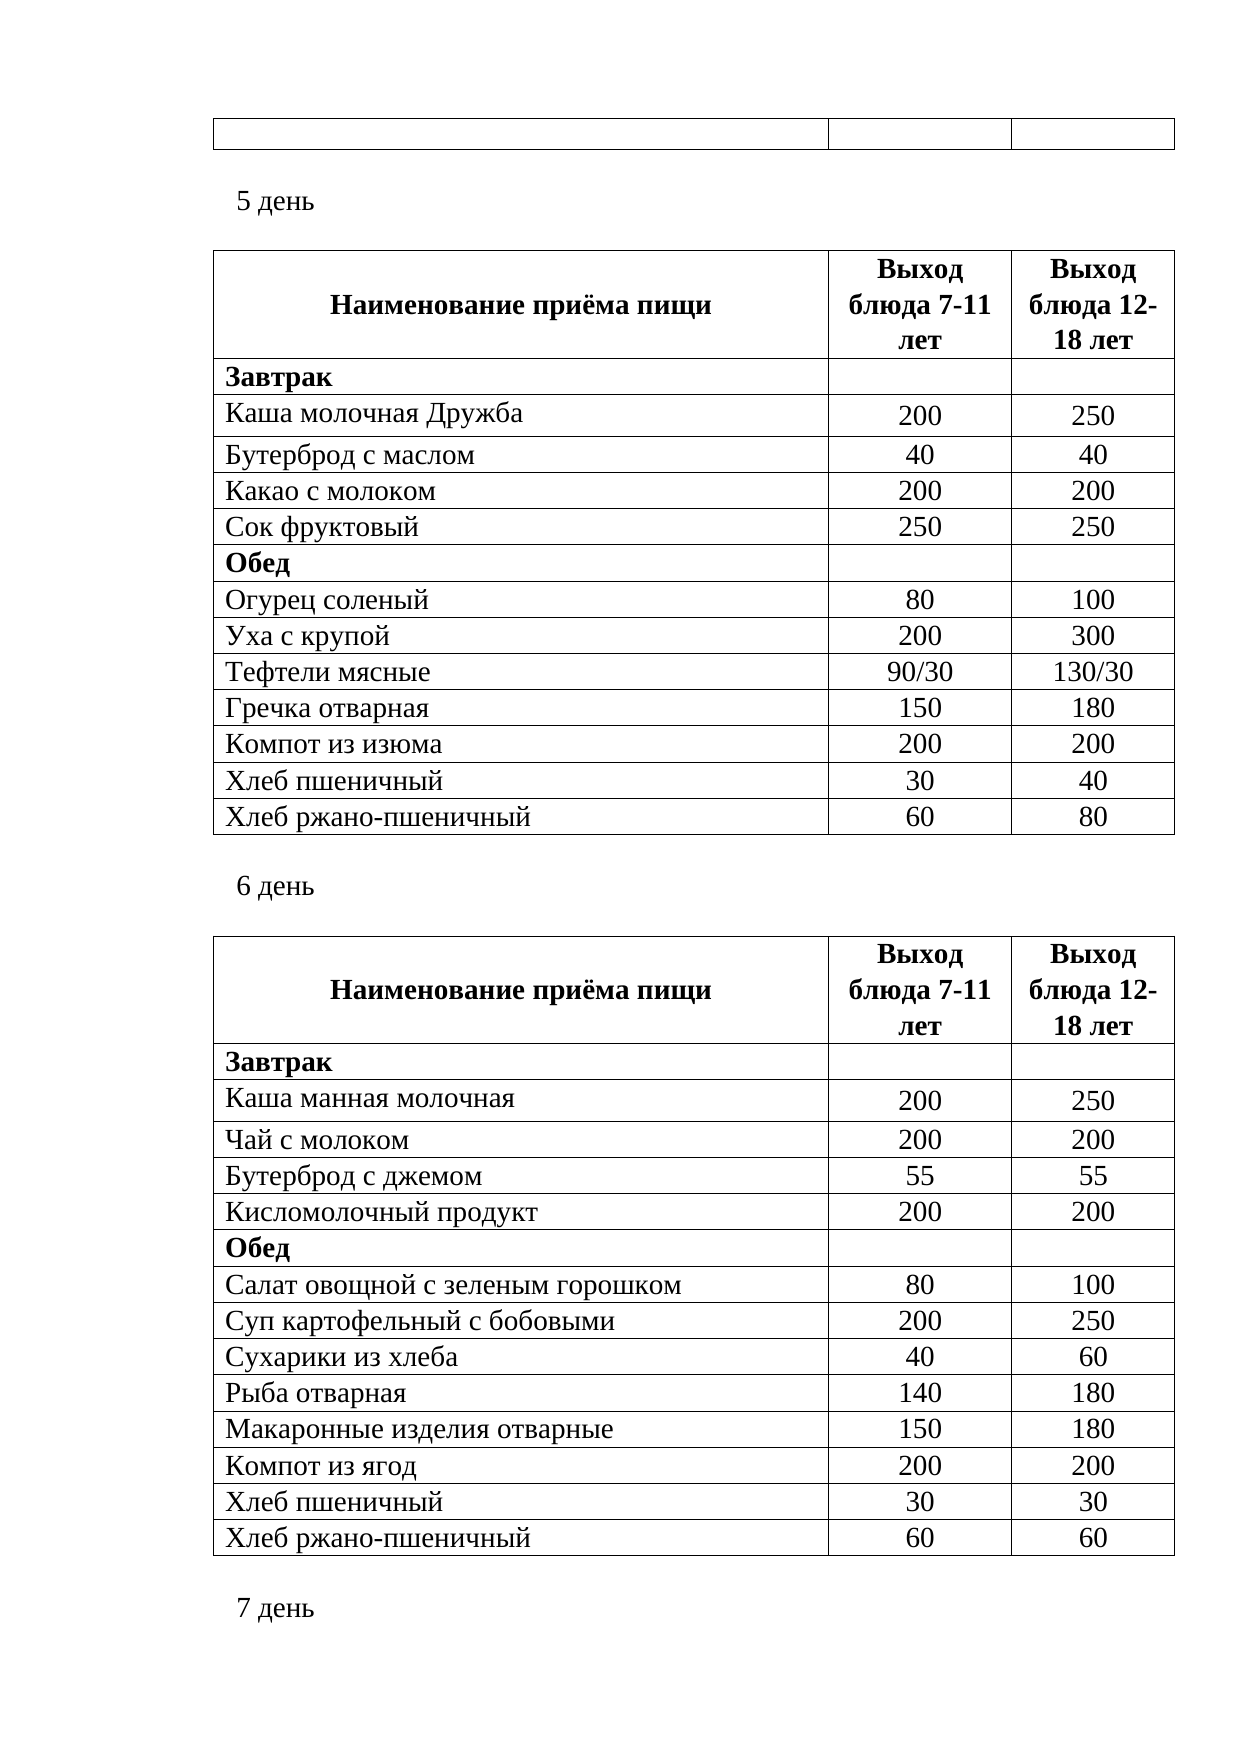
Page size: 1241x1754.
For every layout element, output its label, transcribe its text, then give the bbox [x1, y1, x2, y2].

table_cell 150 [829, 690, 1011, 725]
table_cell 30 [1012, 1484, 1174, 1519]
table_cell 200 [829, 473, 1011, 508]
table_cell Рыба отварная [214, 1375, 828, 1411]
table_cell 250 [1012, 509, 1174, 544]
table_cell [1012, 1230, 1174, 1266]
table_cell 200 [1012, 1448, 1174, 1483]
table_cell Хлеб пшеничный [214, 1484, 828, 1519]
table_cell 140 [829, 1375, 1011, 1411]
table_cell [829, 545, 1011, 581]
table_cell 55 [829, 1158, 1011, 1193]
table_cell 200 [829, 1448, 1011, 1483]
table_cell 200 [829, 618, 1011, 653]
table_cell Кисломолочный продукт [214, 1194, 828, 1229]
table_cell Огурец соленый [214, 582, 828, 617]
table_cell 60 [829, 799, 1011, 834]
table_cell 250 [1012, 1080, 1174, 1121]
table_cell 100 [1012, 582, 1174, 617]
table_cell Компот из изюма [214, 726, 828, 762]
table_cell Каша манная молочная [214, 1080, 828, 1121]
table_cell [1012, 359, 1174, 394]
table_cell Салат овощной с зеленым горошком [214, 1267, 828, 1302]
table_cell 60 [1012, 1339, 1174, 1374]
table_cell 200 [829, 1080, 1011, 1121]
table_cell Сок фруктовый [214, 509, 828, 544]
table_cell 60 [829, 1520, 1011, 1555]
table_cell Завтрак [214, 1044, 828, 1079]
table_cell Бутерброд с маслом [214, 437, 828, 472]
table_header Выход блюда 7-11 лет [829, 937, 1011, 1043]
table_cell 200 [1012, 1194, 1174, 1229]
table_header Наименование приёма пищи [214, 937, 828, 1043]
table_cell 250 [1012, 395, 1174, 436]
table_cell 300 [1012, 618, 1174, 653]
table_cell [1012, 545, 1174, 581]
table_cell 180 [1012, 690, 1174, 725]
table_cell Хлеб пшеничный [214, 763, 828, 798]
table_cell 150 [829, 1412, 1011, 1447]
table_cell Какао с молоком [214, 473, 828, 508]
table_cell 200 [1012, 1122, 1174, 1157]
table_cell Завтрак [214, 359, 828, 394]
text 7 день [207, 1590, 1181, 1623]
table_cell 250 [1012, 1303, 1174, 1338]
table_cell 200 [1012, 473, 1174, 508]
text 6 день [207, 868, 1181, 902]
table_cell Хлеб ржано-пшеничный [214, 1520, 828, 1555]
table_cell 80 [1012, 119, 1174, 149]
table_cell [829, 1230, 1011, 1266]
table_cell 180 [1012, 1375, 1174, 1411]
table_cell 80 [829, 1267, 1011, 1302]
table_cell 200 [829, 1194, 1011, 1229]
table_cell Каша молочная Дружба [214, 395, 828, 436]
table_cell [829, 359, 1011, 394]
table_cell Компот из ягод [214, 1448, 828, 1483]
table_header Наименование приёма пищи [214, 251, 828, 358]
table_cell [829, 1044, 1011, 1079]
table_cell 40 [829, 1339, 1011, 1374]
text 5 день [207, 183, 1181, 217]
table_cell 80 [829, 582, 1011, 617]
table_cell 200 [829, 726, 1011, 762]
table_cell Обед [214, 1230, 828, 1266]
table_cell Бутерброд с джемом [214, 1158, 828, 1193]
table_cell 200 [1012, 726, 1174, 762]
table_cell 130/30 [1012, 654, 1174, 689]
table_cell Чай с молоком [214, 1122, 828, 1157]
table_cell 90/30 [829, 654, 1011, 689]
table_cell Гречка отварная [214, 690, 828, 725]
table_cell 30 [829, 763, 1011, 798]
table_cell 200 [829, 1122, 1011, 1157]
table_header Выход блюда 7-11 лет [829, 251, 1011, 358]
table_cell 60 [1012, 1520, 1174, 1555]
table_cell Сухарики из хлеба [214, 1339, 828, 1374]
table_cell 80 [1012, 799, 1174, 834]
table_cell 100 [1012, 1267, 1174, 1302]
table_header Выход блюда 12-18 лет [1012, 251, 1174, 358]
table_cell [1012, 1044, 1174, 1079]
table_cell 30 [829, 1484, 1011, 1519]
table_cell 250 [829, 509, 1011, 544]
table_cell Суп картофельный с бобовыми [214, 1303, 828, 1338]
table_cell 200 [829, 1303, 1011, 1338]
table_cell 60 [829, 119, 1011, 149]
table_cell Уха с крупой [214, 618, 828, 653]
table_cell 180 [1012, 1412, 1174, 1447]
table_cell 40 [1012, 437, 1174, 472]
table_cell Обед [214, 545, 828, 581]
table_cell 55 [1012, 1158, 1174, 1193]
table_cell Макаронные изделия отварные [214, 1412, 828, 1447]
table_cell 40 [829, 437, 1011, 472]
table_header Выход блюда 12-18 лет [1012, 937, 1174, 1043]
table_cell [214, 119, 828, 149]
table_cell 200 [829, 395, 1011, 436]
table_cell 40 [1012, 763, 1174, 798]
table_cell Тефтели мясные [214, 654, 828, 689]
table_cell Хлеб ржано-пшеничный [214, 799, 828, 834]
